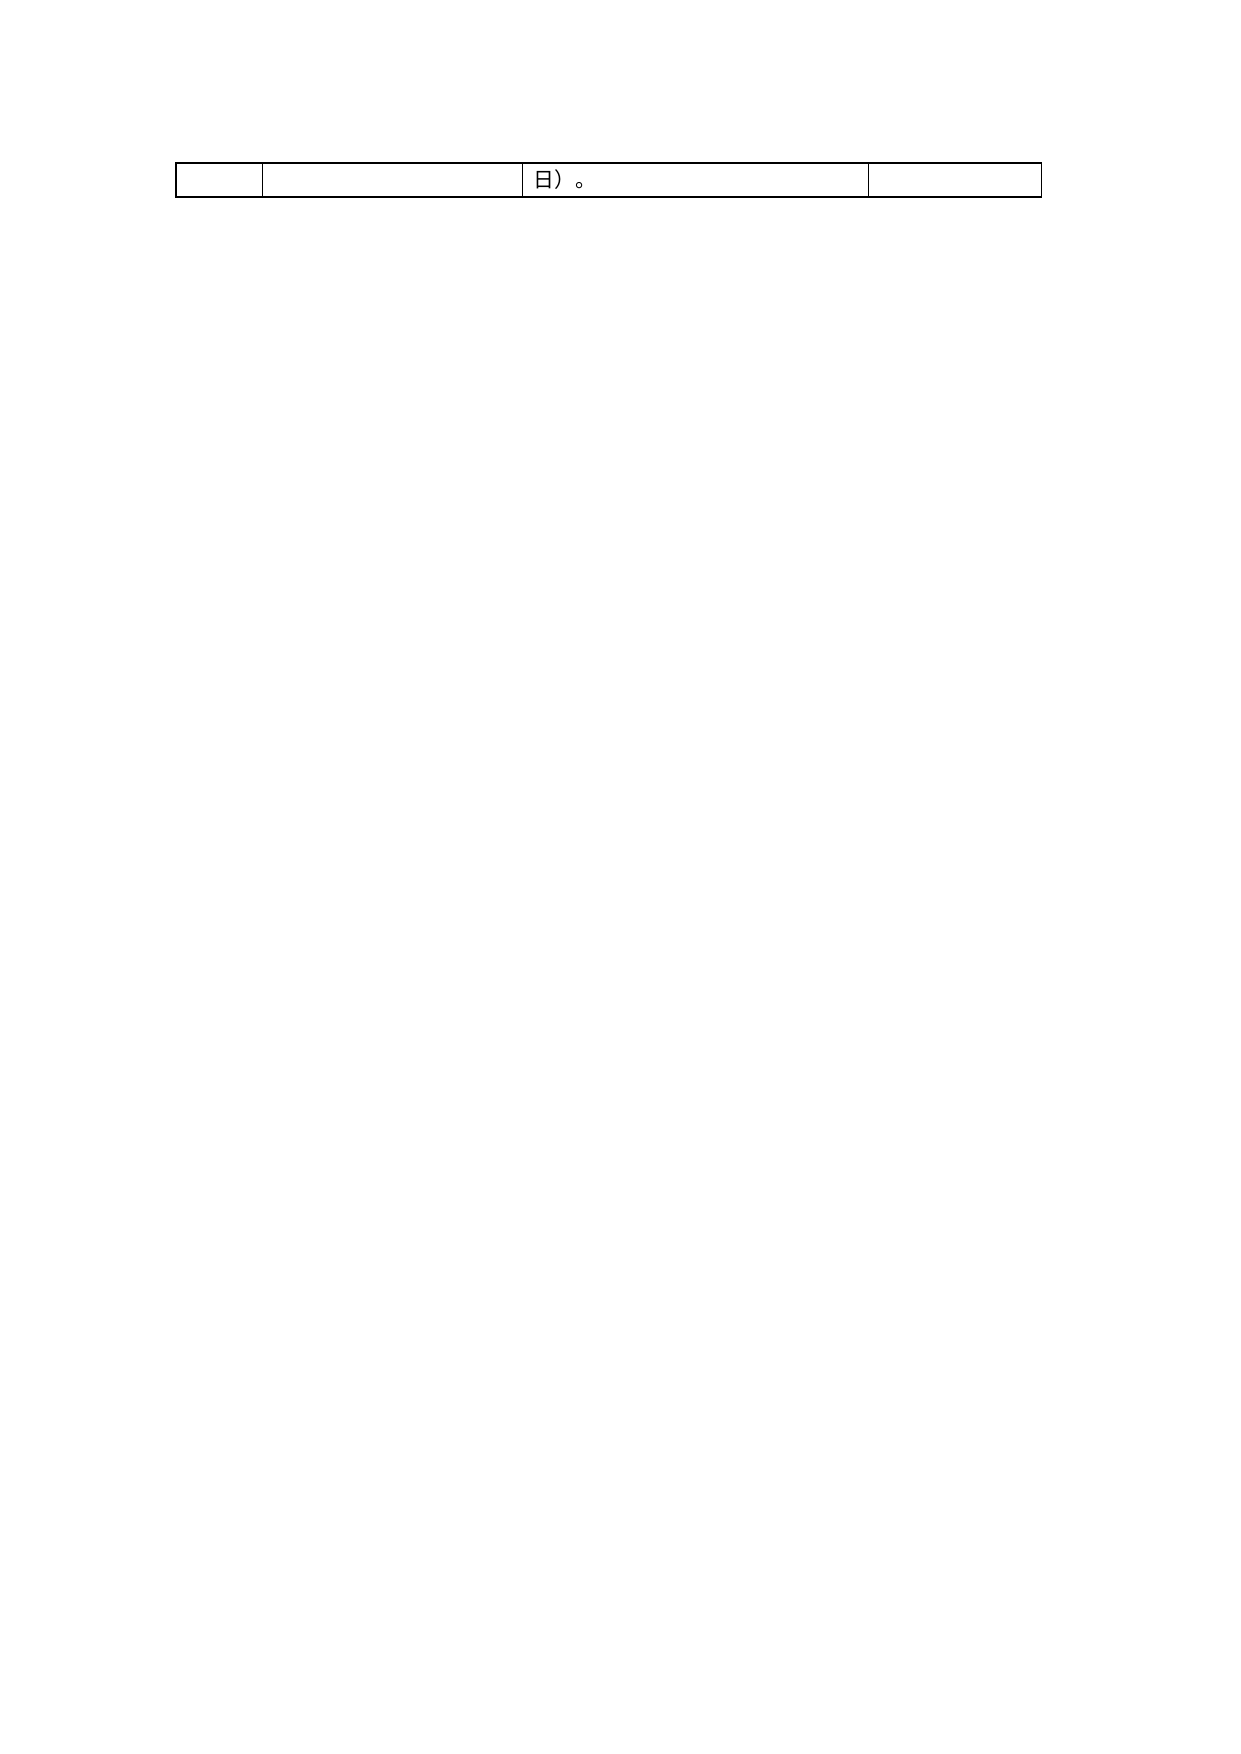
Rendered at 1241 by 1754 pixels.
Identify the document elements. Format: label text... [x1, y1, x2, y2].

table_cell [869, 164, 1041, 196]
table_cell 信用记录 [263, 164, 522, 196]
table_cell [523, 164, 868, 196]
table_cell 3 [177, 164, 262, 196]
